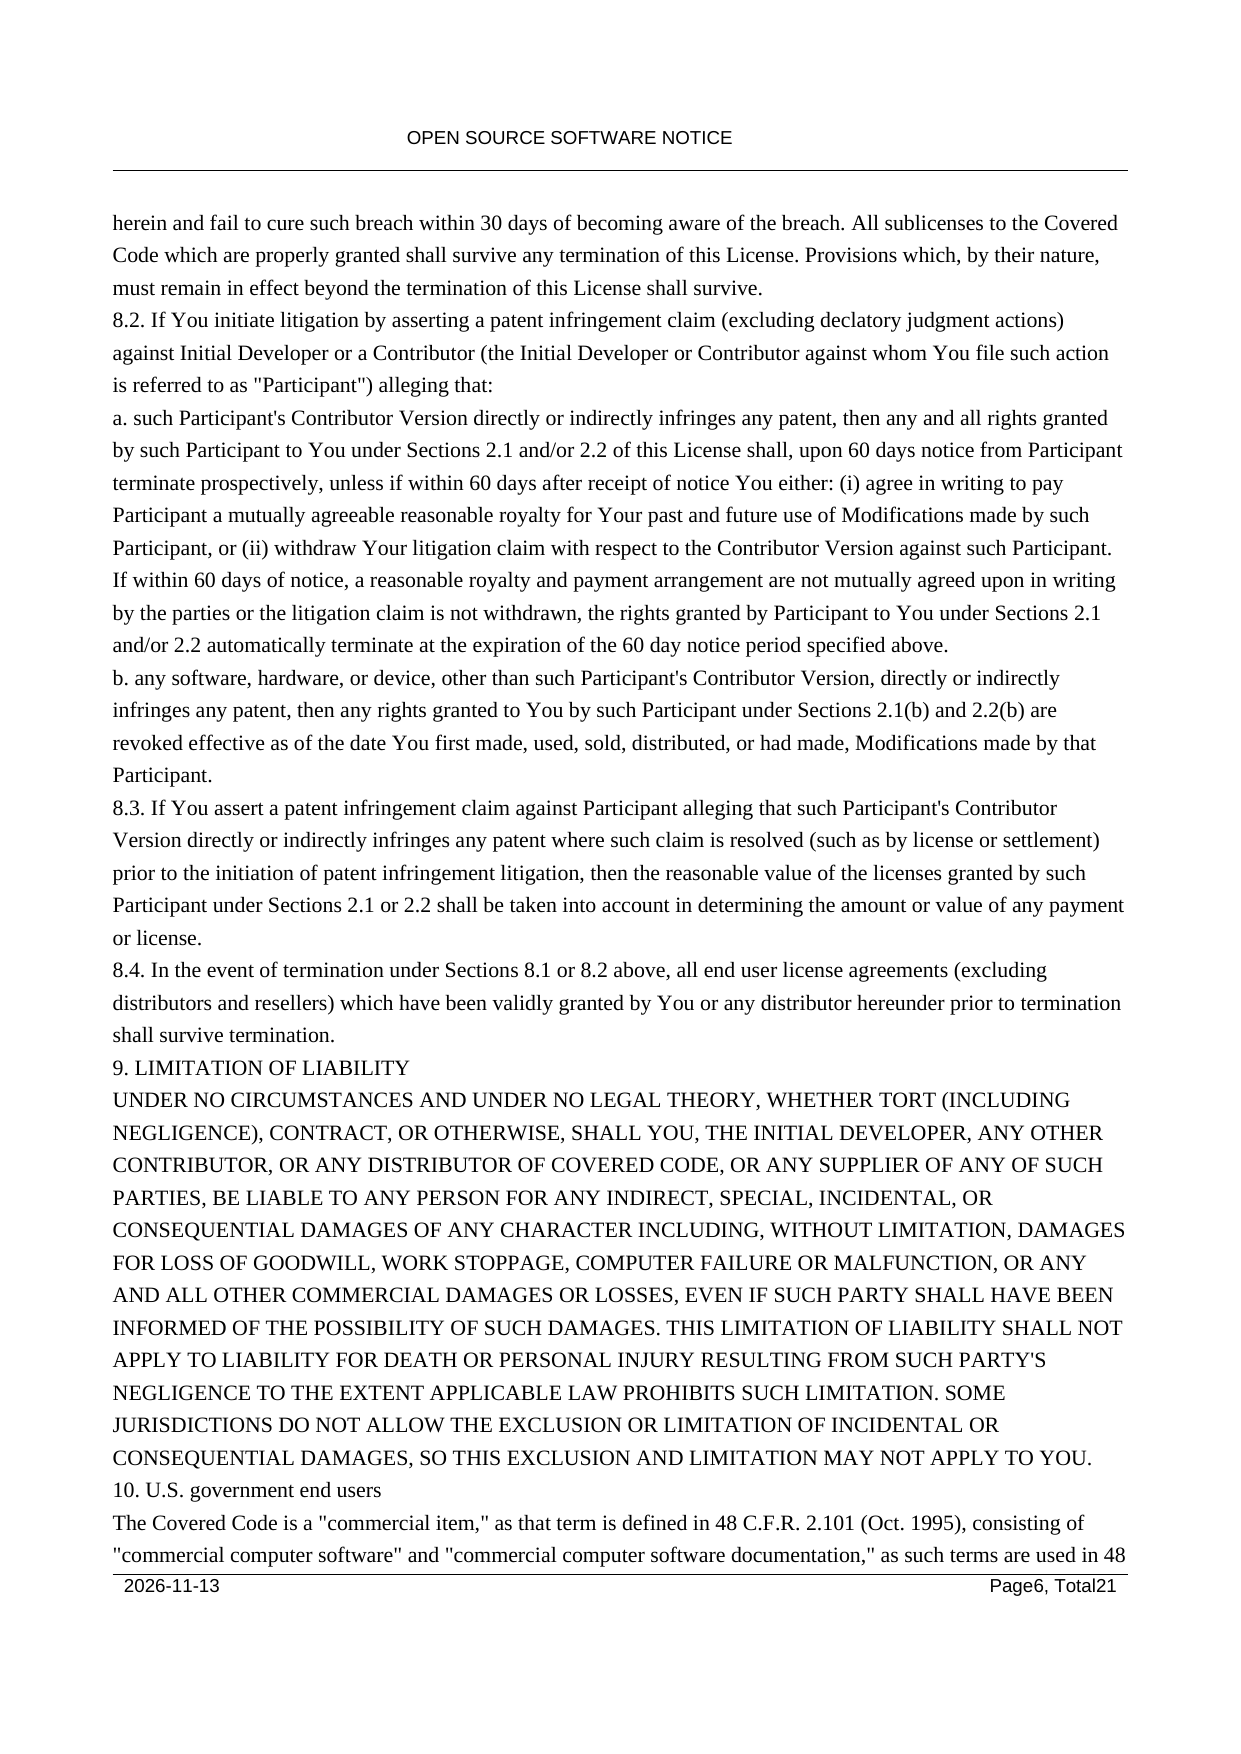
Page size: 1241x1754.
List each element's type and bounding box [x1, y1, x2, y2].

text [112, 206, 1128, 1571]
